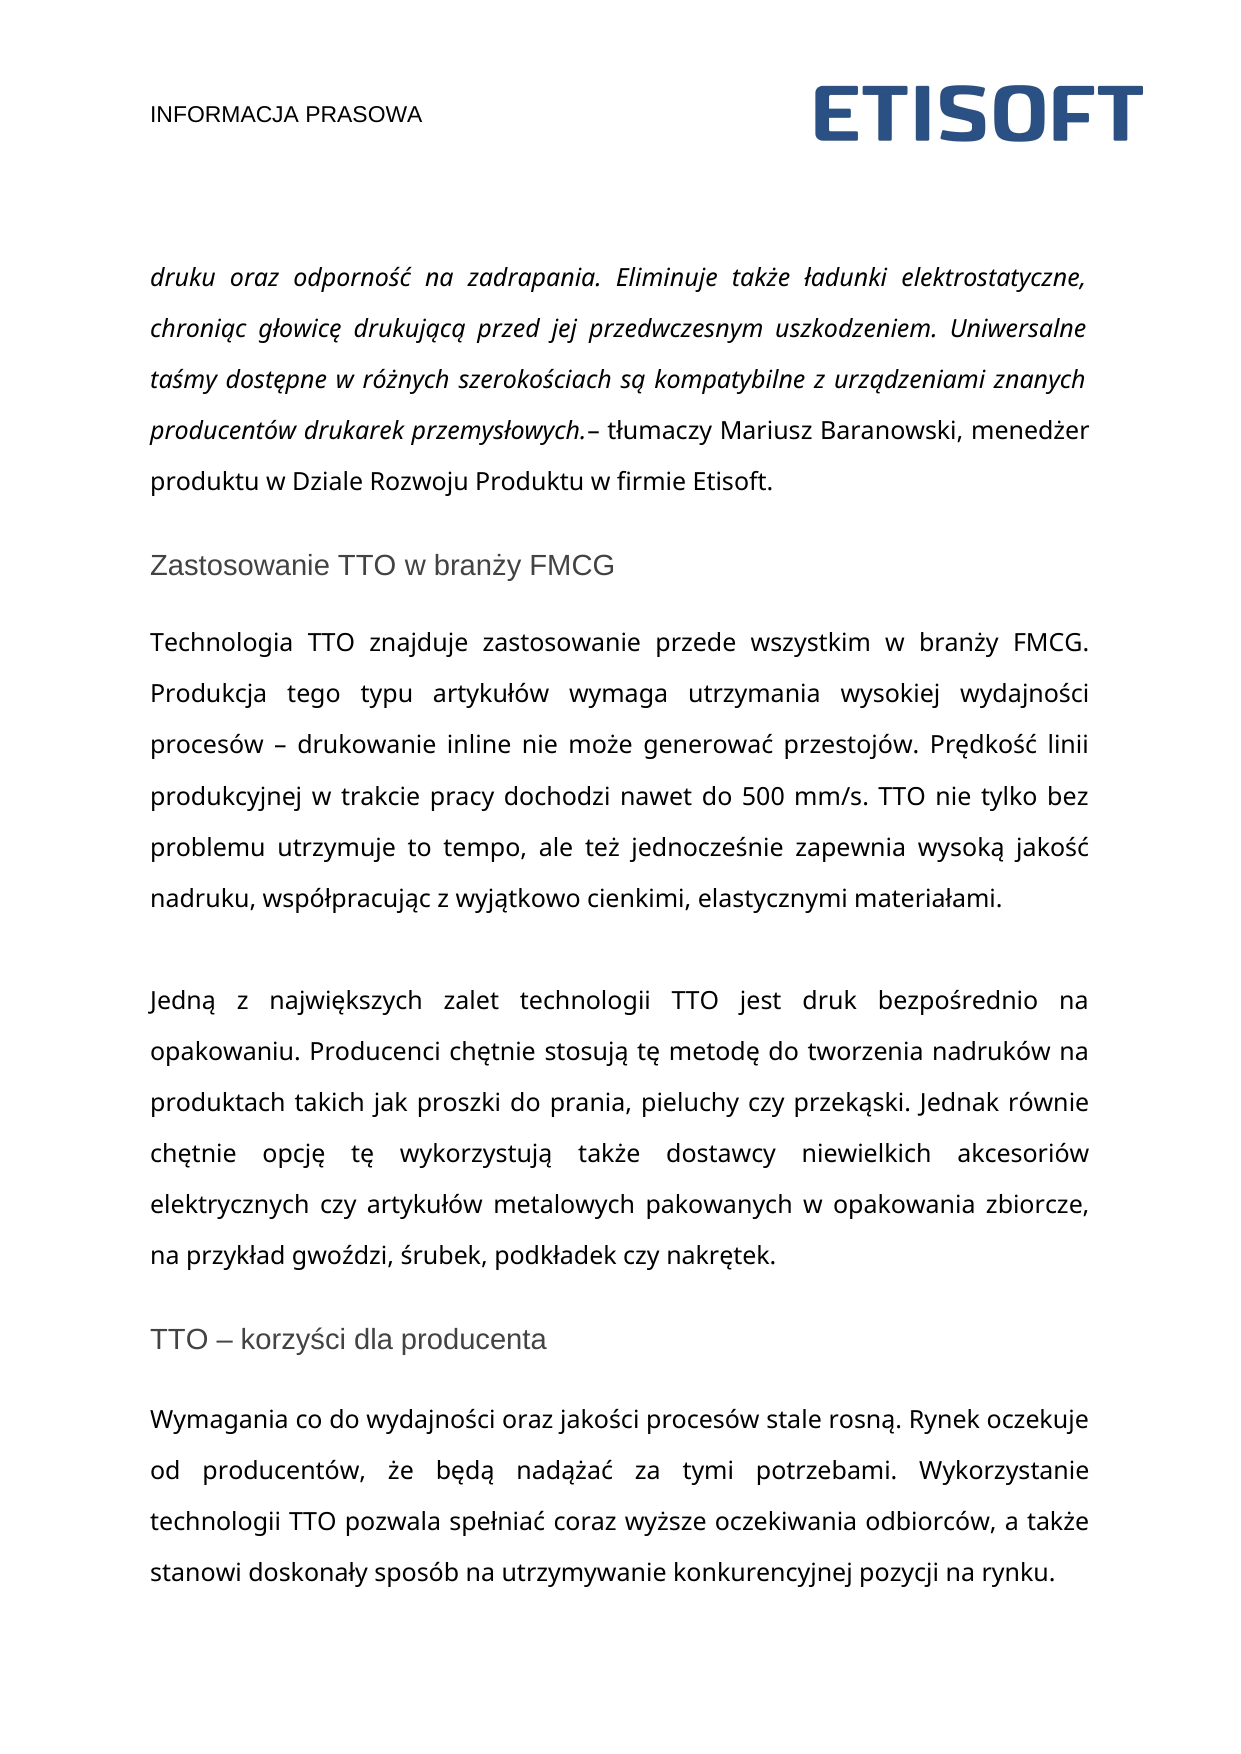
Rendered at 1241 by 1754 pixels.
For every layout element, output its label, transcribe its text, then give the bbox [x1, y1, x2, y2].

text Jedną z największych zalet technologii TTO jest druk bezpośrednio na opakowaniu. Producenci chętnie stosują tę metodę do tworzenia nadruków na produktach takich jak proszki do prania, pieluchy czy przekąski. Jednak równie chętnie opcję tę wykorzystują także dostawcy niewielkich akcesoriów elektrycznych czy artykułów metalowych pakowanych w opakowania zbiorcze, na przykład gwoździ, śrubek, podkładek czy nakrętek. [150, 982, 1090, 1272]
subtitle Zastosowanie TTO w branży FMCG [150, 548, 1090, 582]
picture [800, 69, 1150, 157]
subtitle TTO – korzyści dla producenta [150, 1322, 1090, 1356]
text Technologia TTO znajduje zastosowanie przede wszystkim w branży FMCG. Produkcja tego typu artykułów wymaga utrzymania wysokiej wydajności procesów – drukowanie inline nie może generować przestojów. Prędkość linii produkcyjnej w trakcie pracy dochodzi nawet do 500 mm/s. TTO nie tylko bez problemu utrzymuje to tempo, ale też jednocześnie zapewnia wysoką jakość nadruku, współpracując z wyjątkowo cienkimi, elastycznymi materiałami. [150, 625, 1090, 914]
text Wymagania co do wydajności oraz jakości procesów stale rosną. Rynek oczekuje od producentów, że będą nadążać za tymi potrzebami. Wykorzystanie technologii TTO pozwala spełniać coraz wyższe oczekiwania odbiorców, a także stanowi doskonały sposób na utrzymywanie konkurencyjnej pozycji na rynku. [150, 1402, 1090, 1589]
